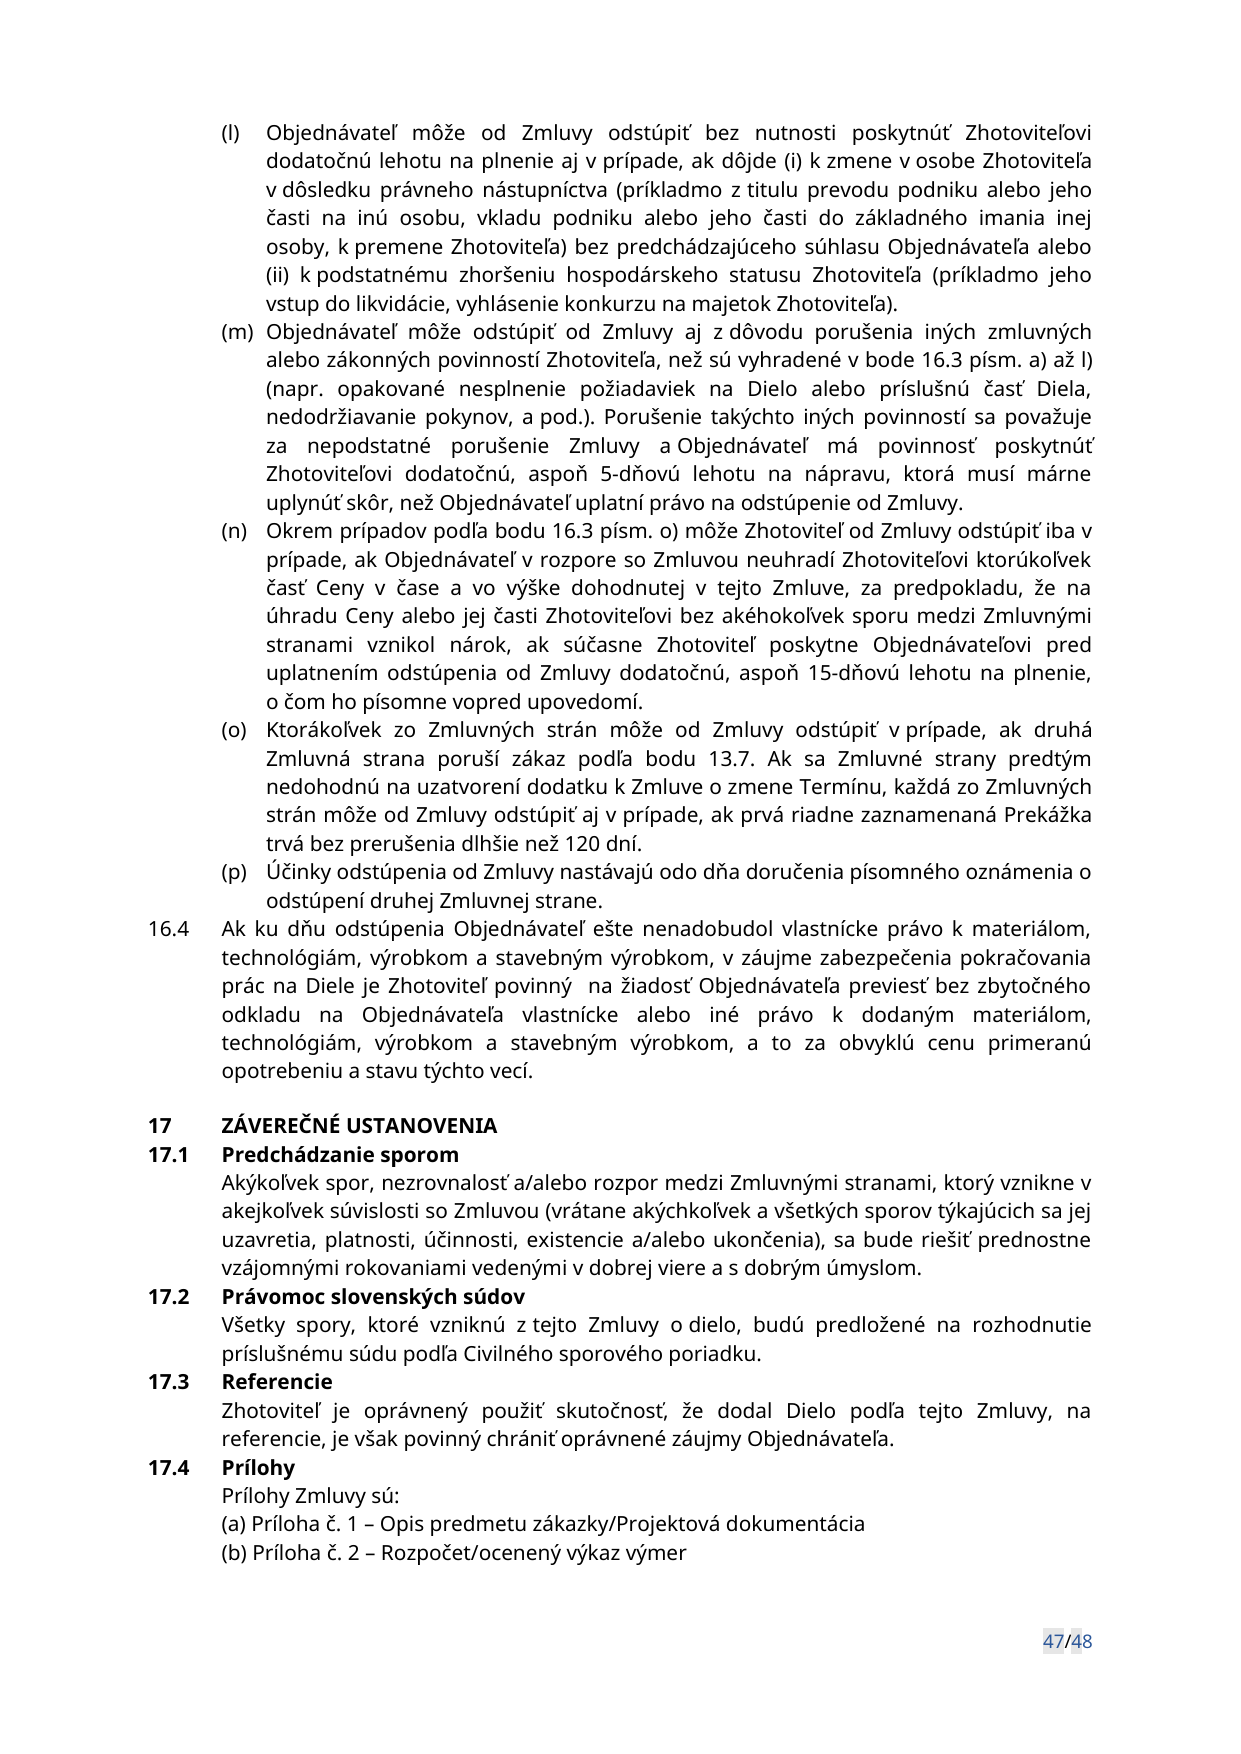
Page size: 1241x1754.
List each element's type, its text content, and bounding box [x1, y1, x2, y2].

text 17.3 Referencie [148, 1367, 1093, 1396]
text 17.1 Predchádzanie sporom [148, 1140, 1093, 1168]
text (n) Okrem prípadov podľa bodu 16.3 písm. o) môže Zhotoviteľ od Zmluvy odstúpiť iba v prípade, ak Objednávateľ v rozpore so Zmluvou neuhradí Zhotoviteľovi ktorúkoľvek časť Ceny v čase a vo výške dohodnutej v tejto Zmluve, za predpokladu, že na úhradu Ceny alebo jej časti Zhotoviteľovi bez akéhokoľvek sporu medzi Zmluvnými stranami vznikol nárok, ak súčasne Zhotoviteľ poskytne Objednávateľovi pred uplatnením odstúpenia od Zmluvy dodatočnú, aspoň 15-dňovú lehotu na plnenie, o čom ho písomne vopred upovedomí. [221, 516, 1093, 715]
text (m) Objednávateľ môže odstúpiť od Zmluvy aj z dôvodu porušenia iných zmluvných alebo zákonných povinností Zhotoviteľa, než sú vyhradené v bode 16.3 písm. a) až l) (napr. opakované nesplnenie požiadaviek na Dielo alebo príslušnú časť Diela, nedodržiavanie pokynov, a pod.). Porušenie takýchto iných povinností sa považuje za nepodstatné porušenie Zmluvy a Objednávateľ má povinnosť poskytnúť Zhotoviteľovi dodatočnú, aspoň 5-dňovú lehotu na nápravu, ktorá musí márne uplynúť skôr, než Objednávateľ uplatní právo na odstúpenie od Zmluvy. [221, 317, 1093, 516]
text Zhotoviteľ je oprávnený použiť skutočnosť, že dodal Dielo podľa tejto Zmluvy, na referencie, je však povinný chrániť oprávnené záujmy Objednávateľa. [148, 1396, 1093, 1453]
text 16.4 Ak ku dňu odstúpenia Objednávateľ ešte nenadobudol vlastnícke právo k materiálom, technológiám, výrobkom a stavebným výrobkom, v záujme zabezpečenia pokračovania prác na Diele je Zhotoviteľ povinný na žiadosť Objednávateľa previesť bez zbytočného odkladu na Objednávateľa vlastnícke alebo iné právo k dodaným materiálom, technológiám, výrobkom a stavebným výrobkom, a to za obvyklú cenu primeranú opotrebeniu a stavu týchto vecí. [148, 914, 1093, 1085]
text (p) Účinky odstúpenia od Zmluvy nastávajú odo dňa doručenia písomného oznámenia o odstúpení druhej Zmluvnej strane. [221, 857, 1093, 914]
text Všetky spory, ktoré vzniknú z tejto Zmluvy o dielo, budú predložené na rozhodnutie príslušnému súdu podľa Civilného sporového poriadku. [221, 1310, 1093, 1367]
text 17 Záverečné ustanovEnia [148, 1111, 1093, 1140]
text (o) Ktorákoľvek zo Zmluvných strán môže od Zmluvy odstúpiť v prípade, ak druhá Zmluvná strana poruší zákaz podľa bodu 13.7. Ak sa Zmluvné strany predtým nedohodnú na uzatvorení dodatku k Zmluve o zmene Termínu, každá zo Zmluvných strán môže od Zmluvy odstúpiť aj v prípade, ak prvá riadne zaznamenaná Prekážka trvá bez prerušenia dlhšie než 120 dní. [221, 715, 1093, 857]
text (a) Príloha č. 1 – Opis predmetu zákazky/Projektová dokumentácia [148, 1509, 1093, 1538]
text (l) Objednávateľ môže od Zmluvy odstúpiť bez nutnosti poskytnúť Zhotoviteľovi dodatočnú lehotu na plnenie aj v prípade, ak dôjde (i) k zmene v osobe Zhotoviteľa v dôsledku právneho nástupníctva (príkladmo z titulu prevodu podniku alebo jeho časti na inú osobu, vkladu podniku alebo jeho časti do základného imania inej osoby, k premene Zhotoviteľa) bez predchádzajúceho súhlasu Objednávateľa alebo (ii) k podstatnému zhoršeniu hospodárskeho statusu Zhotoviteľa (príkladmo jeho vstup do likvidácie, vyhlásenie konkurzu na majetok Zhotoviteľa). [221, 118, 1093, 317]
text Prílohy Zmluvy sú: [148, 1481, 1093, 1509]
text 17.4 Prílohy [148, 1453, 1093, 1481]
text (b) Príloha č. 2 – Rozpočet/ocenený výkaz výmer [148, 1538, 1093, 1566]
text 17.2 Právomoc slovenských súdov [148, 1282, 1093, 1310]
text Akýkoľvek spor, nezrovnalosť a/alebo rozpor medzi Zmluvnými stranami, ktorý vznikne v akejkoľvek súvislosti so Zmluvou (vrátane akýchkoľvek a všetkých sporov týkajúcich sa jej uzavretia, platnosti, účinnosti, existencie a/alebo ukončenia), sa bude riešiť prednostne vzájomnými rokovaniami vedenými v dobrej viere a s dobrým úmyslom. [221, 1168, 1093, 1282]
